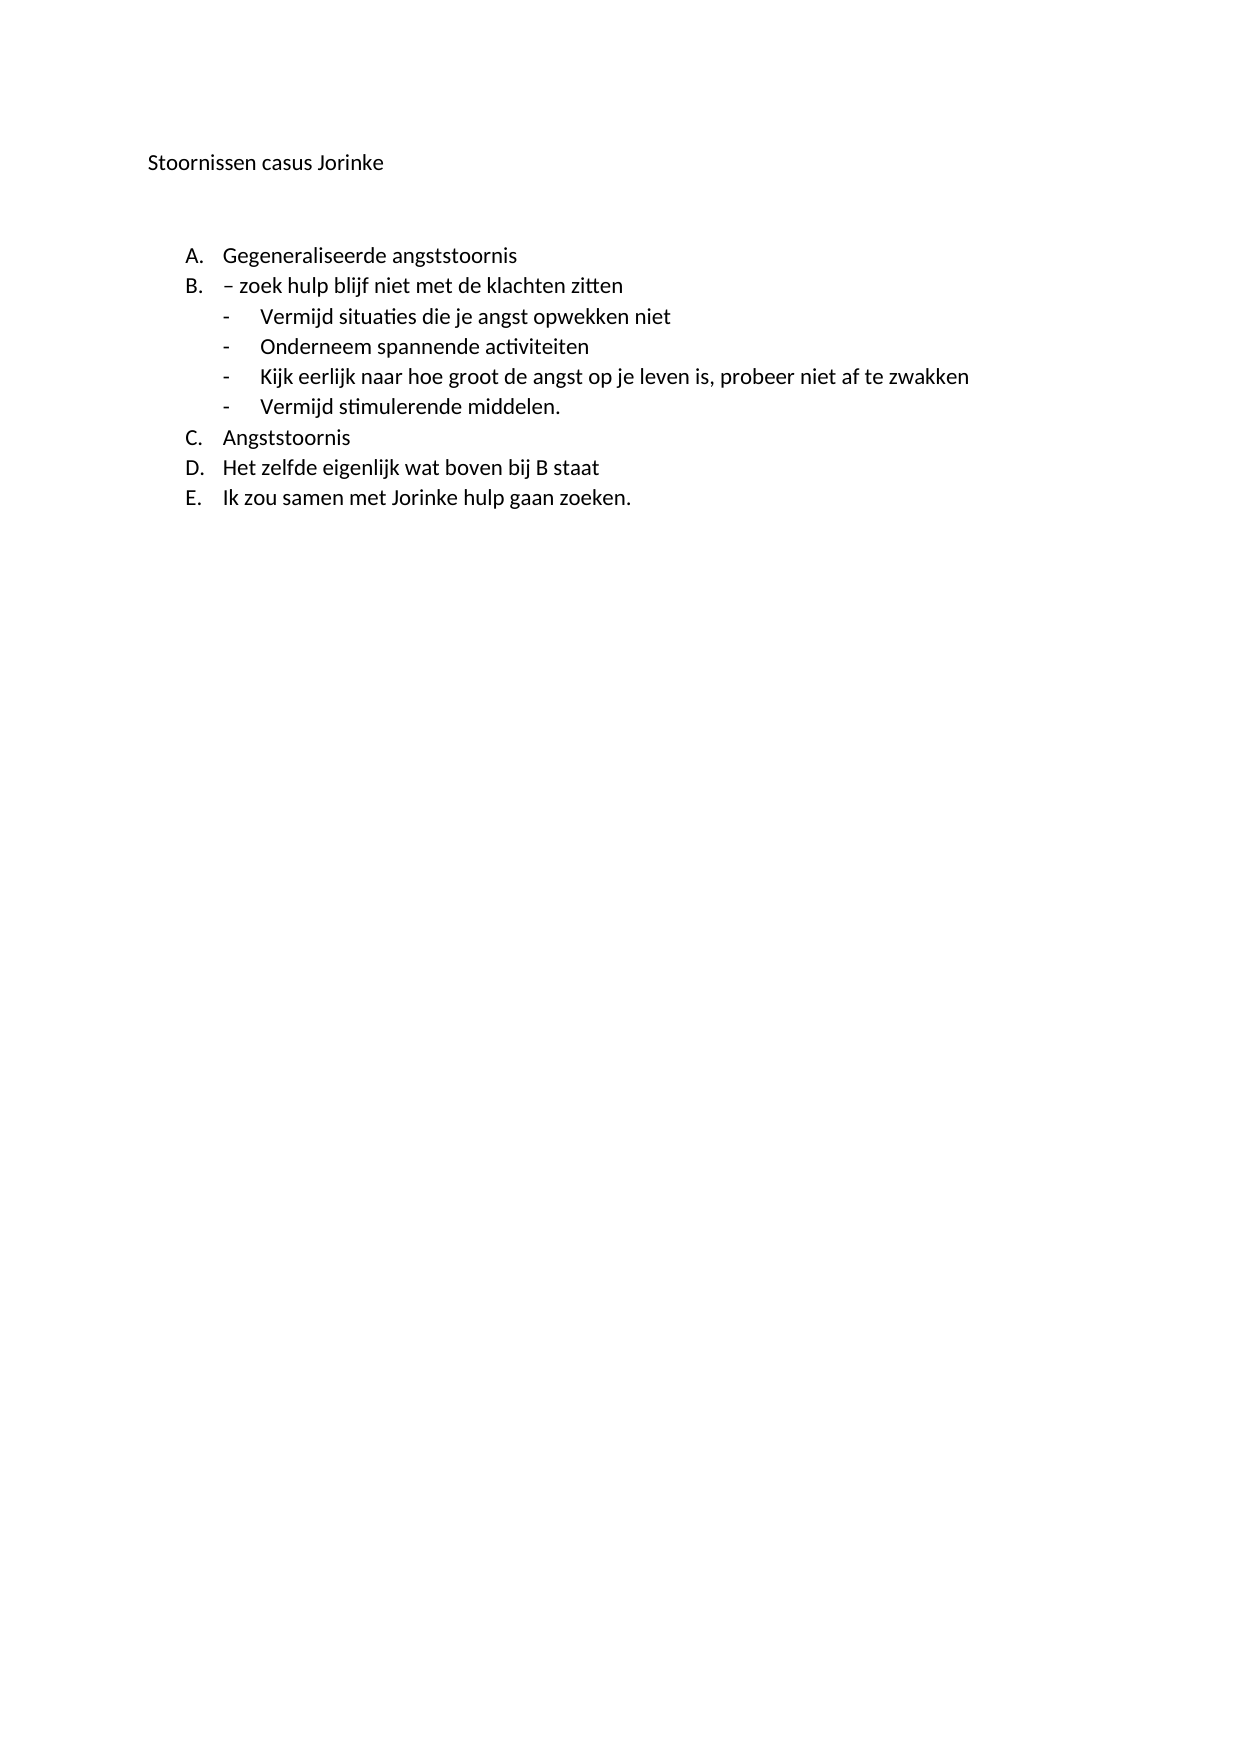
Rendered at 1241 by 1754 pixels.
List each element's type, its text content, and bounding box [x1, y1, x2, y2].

list – zoek hulp blijf niet met de klachten zitten [185, 272, 1093, 299]
list Kijk eerlijk naar hoe groot de angst op je leven is, probeer niet af te zwakken [223, 362, 1093, 390]
list Gegeneraliseerde angststoornis [185, 241, 1093, 269]
list Angststoornis [185, 423, 1093, 451]
list Het zelfde eigenlijk wat boven bij B staat [185, 453, 1093, 481]
list Vermijd situaties die je angst opwekken niet [223, 302, 1093, 330]
text Stoornissen casus Jorinke [148, 148, 1093, 176]
list Onderneem spannende activiteiten [223, 332, 1093, 360]
list Vermijd stimulerende middelen. [223, 392, 1093, 420]
list Ik zou samen met Jorinke hulp gaan zoeken. [185, 483, 1093, 511]
